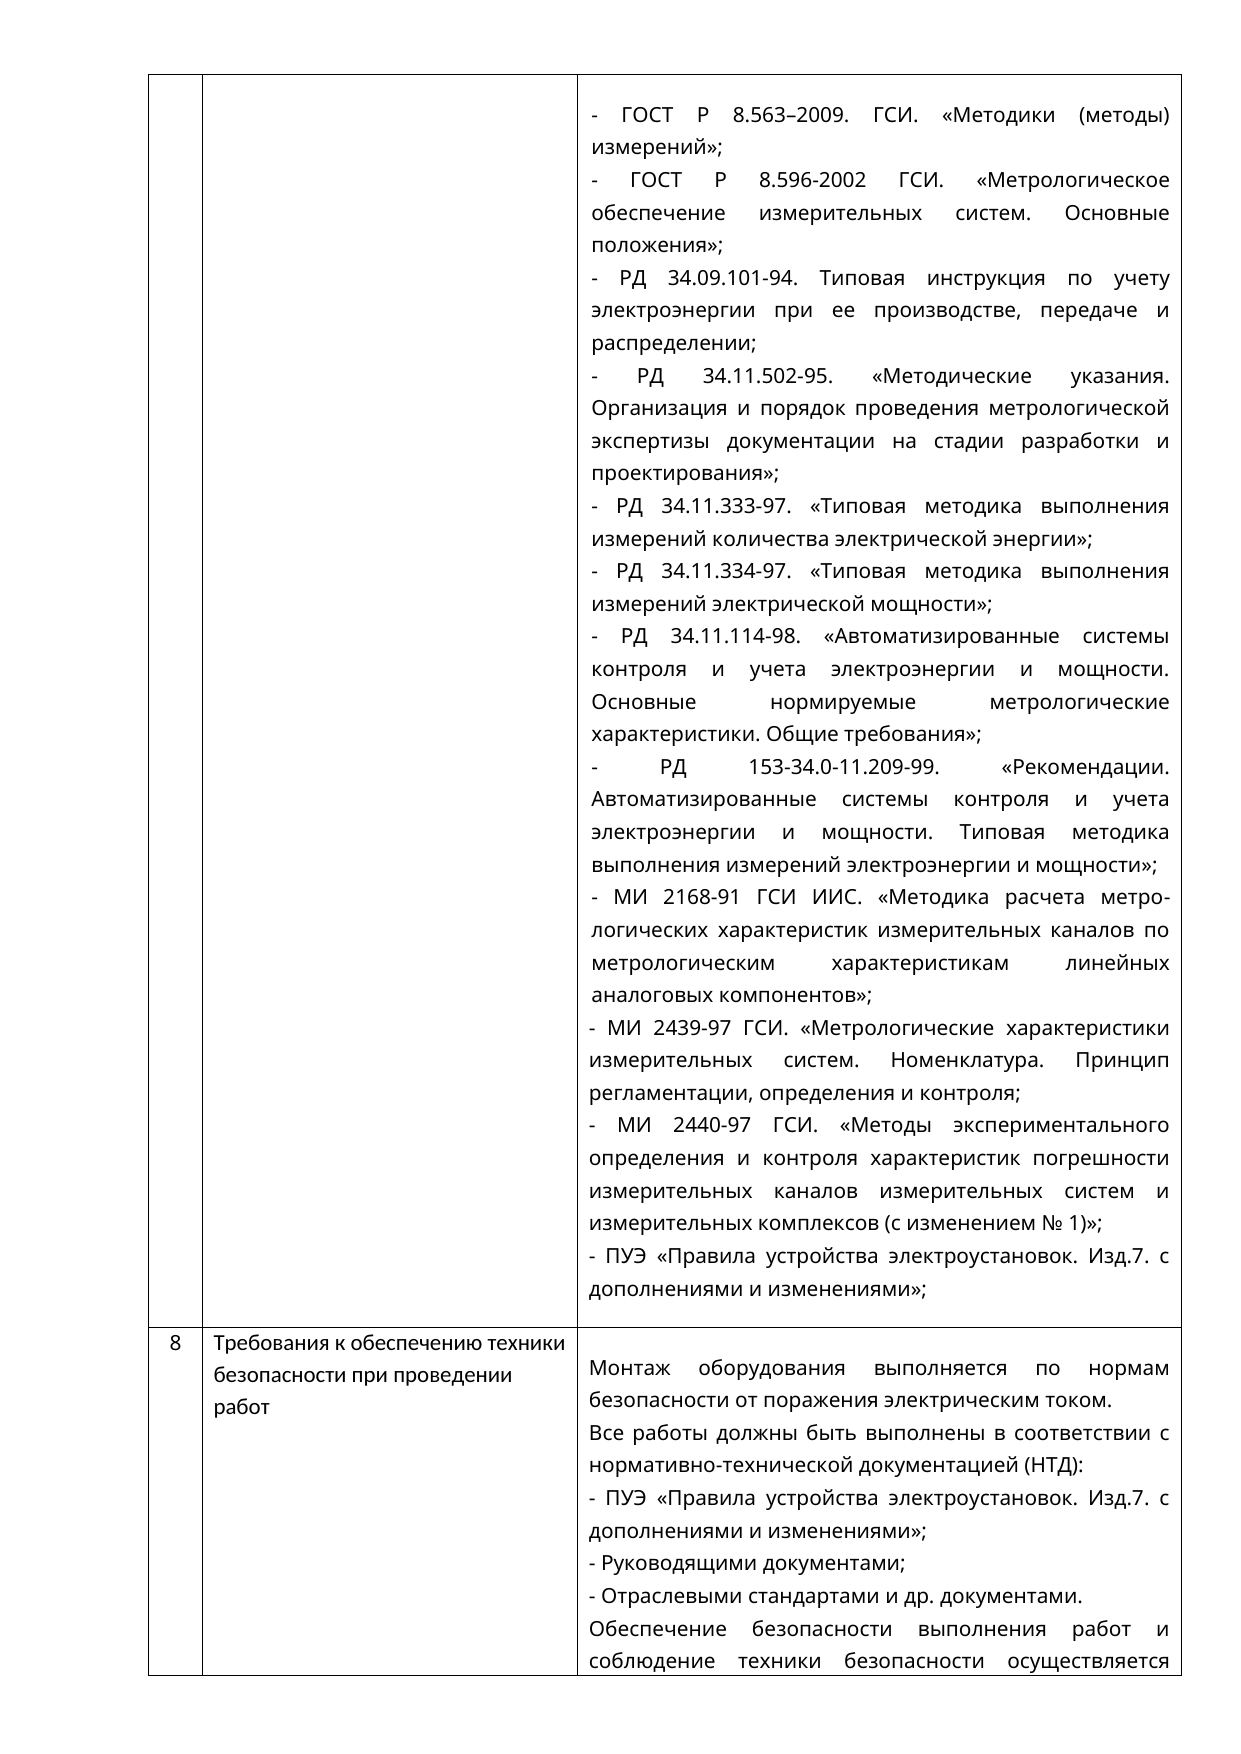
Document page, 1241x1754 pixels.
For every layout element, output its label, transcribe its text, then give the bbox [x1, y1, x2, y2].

table_cell 8 [149, 1328, 202, 1675]
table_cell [578, 75, 1181, 1327]
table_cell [203, 75, 577, 1327]
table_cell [578, 1328, 1181, 1675]
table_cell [203, 1328, 577, 1675]
table_cell 7 [149, 75, 202, 1327]
